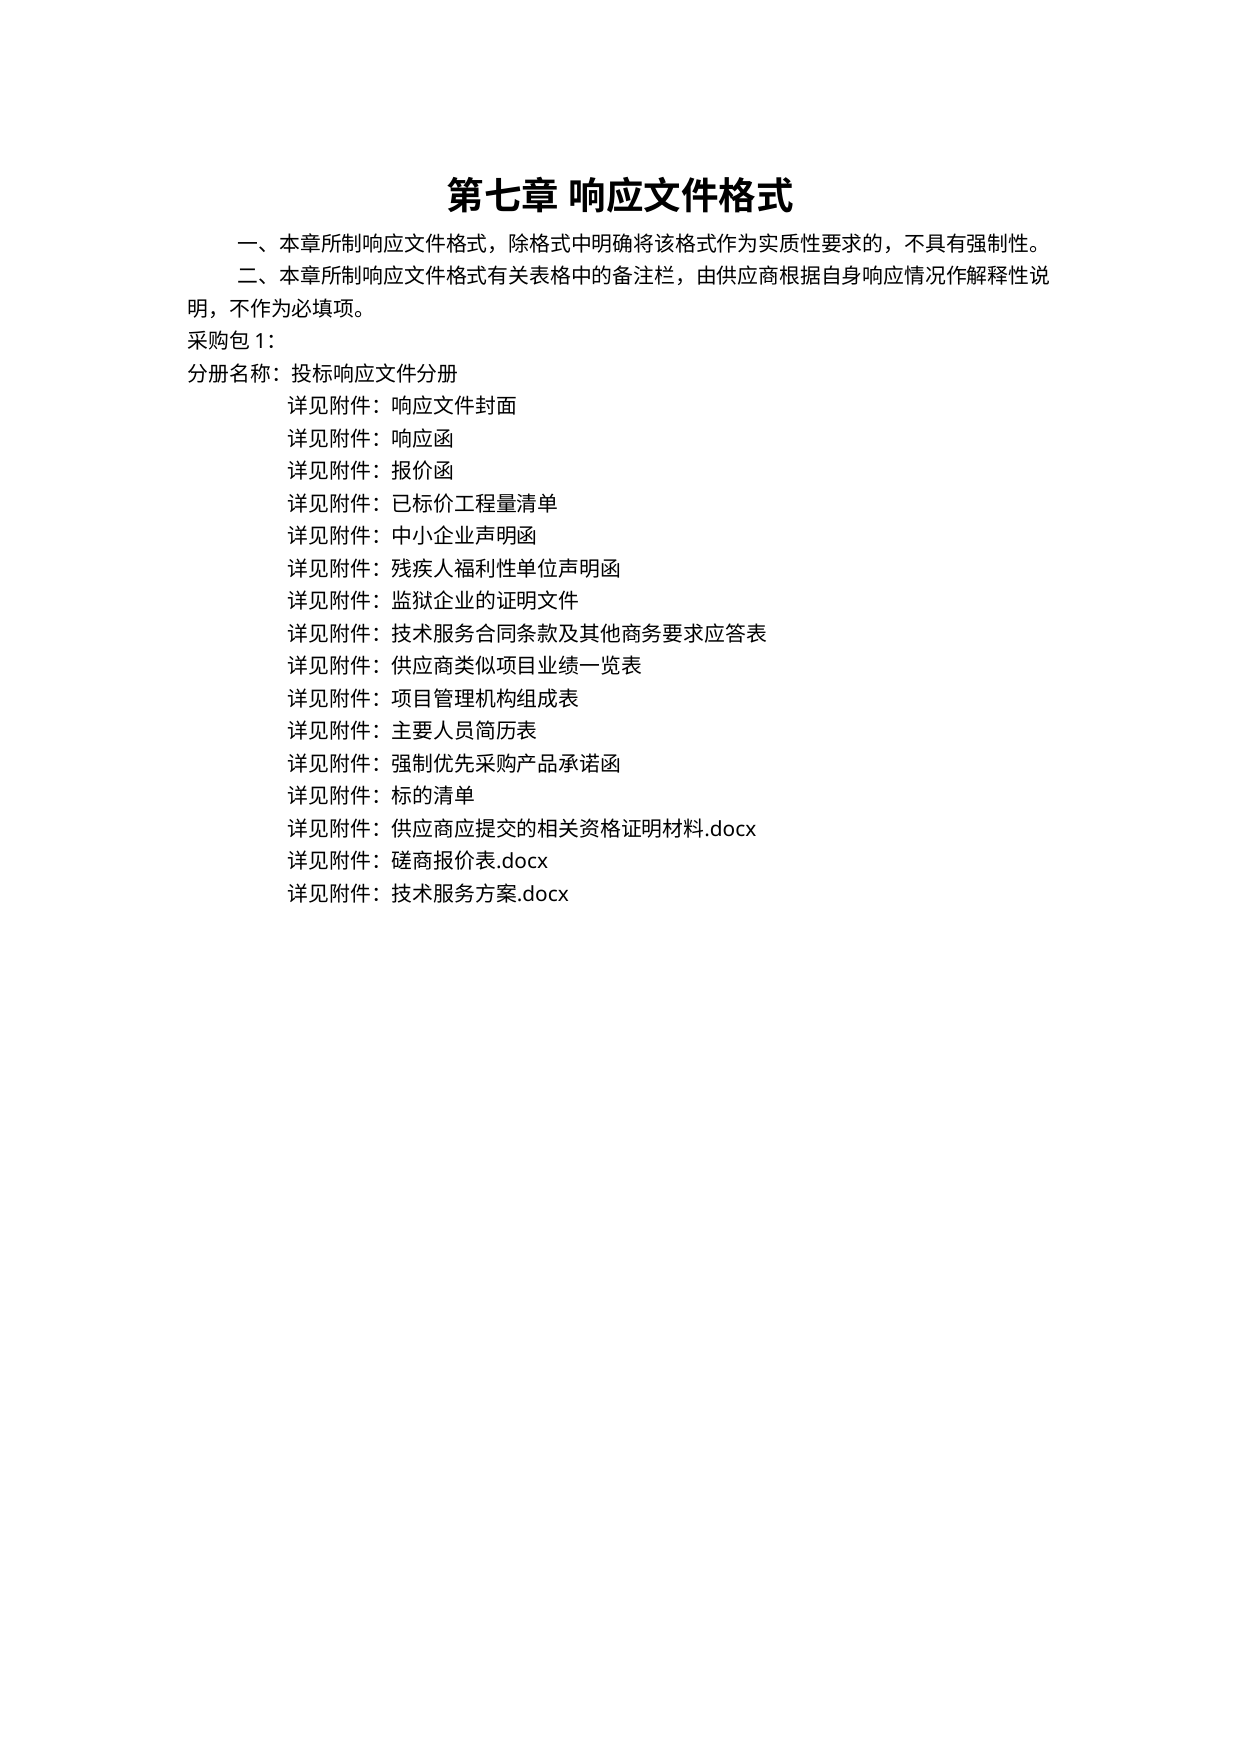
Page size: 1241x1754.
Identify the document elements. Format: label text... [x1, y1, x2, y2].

text 详见附件：标的清单 [187, 779, 1053, 812]
text 详见附件：强制优先采购产品承诺函 [187, 747, 1053, 779]
text 详见附件：响应函 [187, 422, 1053, 454]
text 详见附件：残疾人福利性单位声明函 [187, 552, 1053, 584]
text 详见附件：主要人员简历表 [187, 714, 1053, 747]
text 详见附件：供应商类似项目业绩一览表 [187, 649, 1053, 682]
text 详见附件：项目管理机构组成表 [187, 682, 1053, 714]
text 二、本章所制响应文件格式有关表格中的备注栏，由供应商根据自身响应情况作解释性说明，不作为必填项。 [187, 259, 1053, 324]
text 详见附件：磋商报价表.docx [187, 844, 1053, 877]
text 详见附件：已标价工程量清单 [187, 487, 1053, 519]
text 分册名称：投标响应文件分册 [187, 357, 1053, 389]
text 详见附件：监狱企业的证明文件 [187, 584, 1053, 617]
text 详见附件：技术服务合同条款及其他商务要求应答表 [187, 617, 1053, 649]
text 详见附件：供应商应提交的相关资格证明材料.docx [187, 812, 1053, 844]
text 第七章 响应文件格式 [187, 162, 1053, 227]
text 详见附件：报价函 [187, 454, 1053, 487]
text 采购包1： [187, 324, 1053, 357]
text 详见附件：中小企业声明函 [187, 519, 1053, 552]
text 详见附件：响应文件封面 [187, 389, 1053, 422]
text 一、本章所制响应文件格式，除格式中明确将该格式作为实质性要求的，不具有强制性。 [187, 227, 1053, 259]
text 详见附件：技术服务方案.docx [187, 877, 1053, 909]
